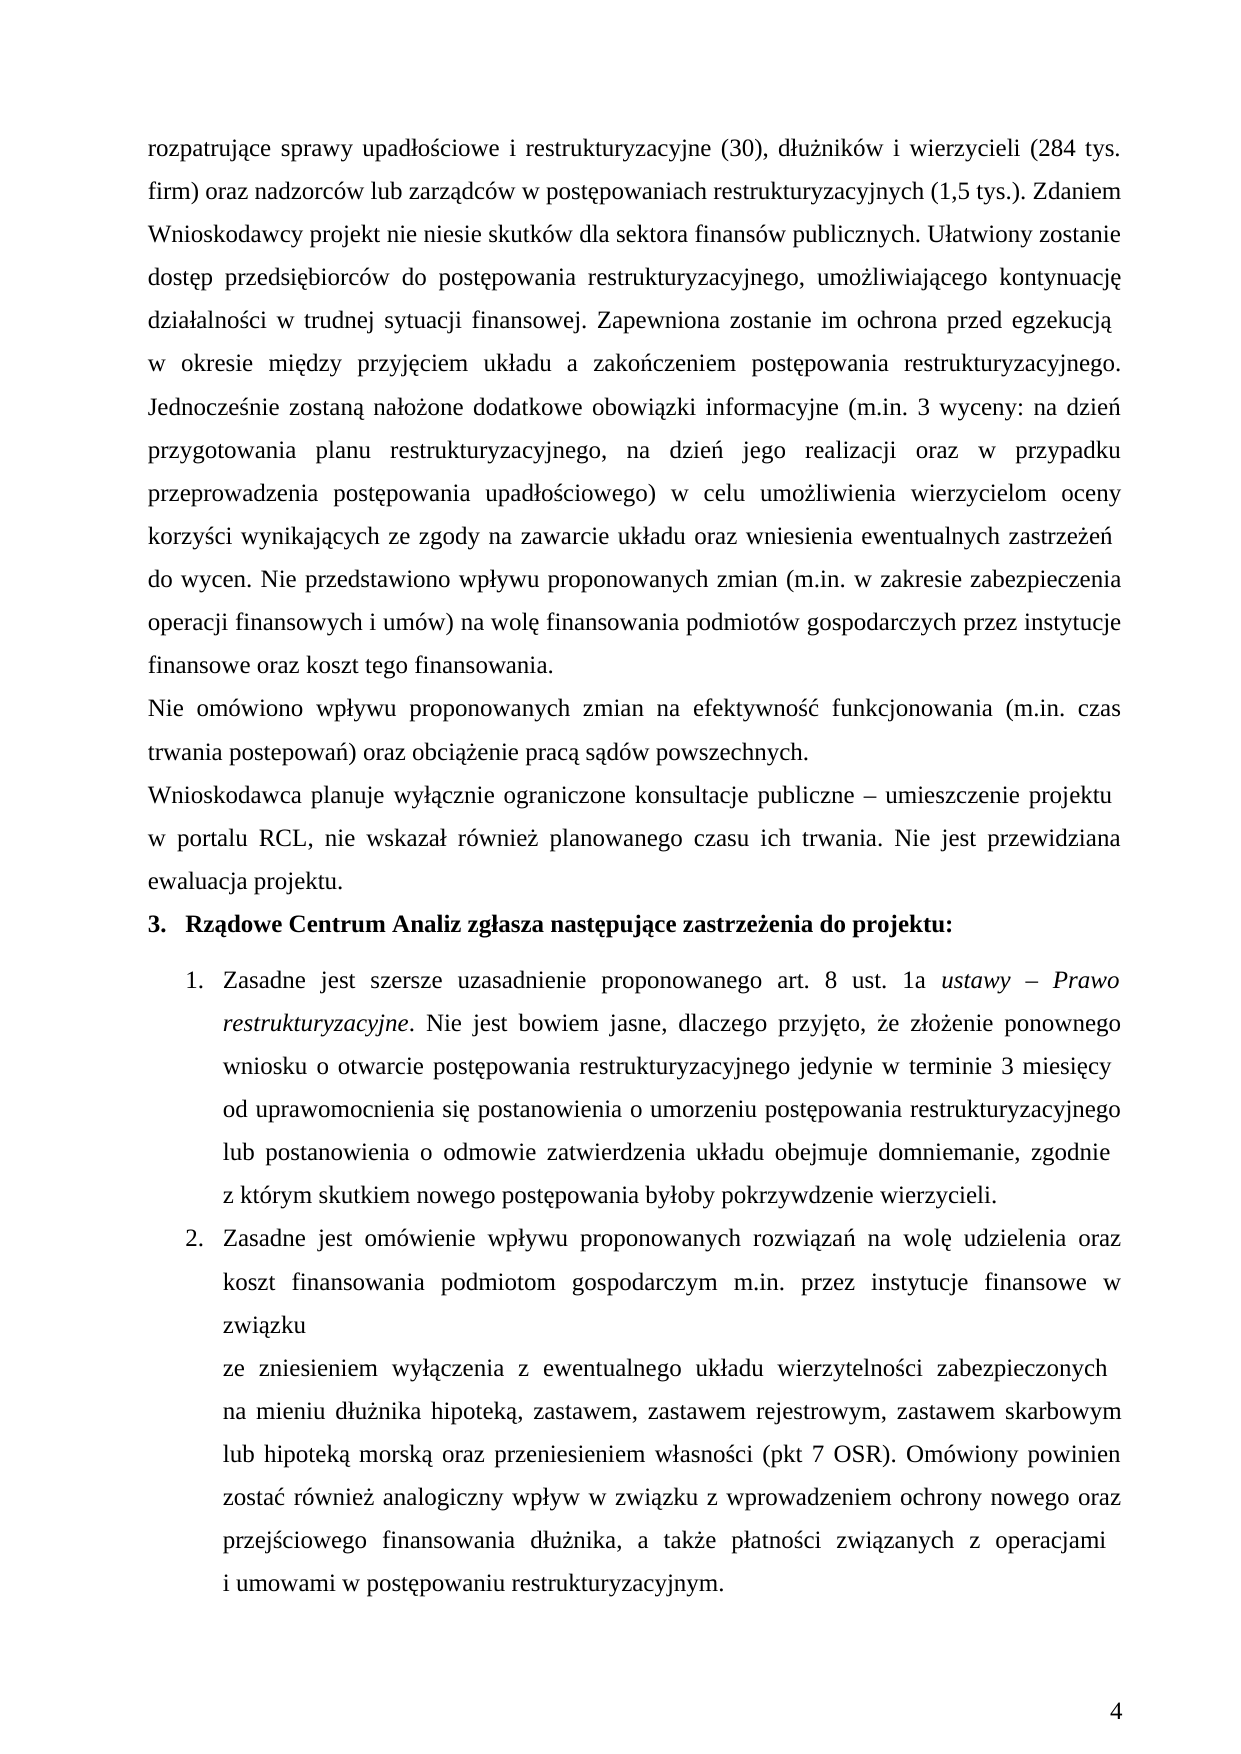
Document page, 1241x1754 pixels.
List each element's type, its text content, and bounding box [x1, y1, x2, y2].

list Nie omówiono wpływu proponowanych zmian na efektywność funkcjonowania (m.in. czas trwania postepowań) oraz obciążenie pracą sądów powszechnych. [148, 693, 1122, 765]
list Rządowe Centrum Analiz zgłasza następujące zastrzeżenia do projektu: [148, 909, 1122, 938]
list Wnioskodawca planuje wyłącznie ograniczone konsultacje publiczne – umieszczenie projektu w portalu RCL, nie wskazał również planowanego czasu ich trwania. Nie jest przewidziana ewaluacja projektu. [148, 780, 1122, 895]
list Zasadne jest szersze uzasadnienie proponowanego art. 8 ust. 1a ustawy – Prawo restrukturyzacyjne. Nie jest bowiem jasne, dlaczego przyjęto, że złożenie ponownego wniosku o otwarcie postępowania restrukturyzacyjnego jedynie w terminie 3 miesięcy od uprawomocnienia się postanowienia o umorzeniu postępowania restrukturyzacyjnego lub postanowienia o odmowie zatwierdzenia układu obejmuje domniemanie, zgodnie z którym skutkiem nowego postępowania byłoby pokrzywdzenie wierzycieli. [185, 965, 1122, 1209]
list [148, 133, 1122, 679]
list Zasadne jest omówienie wpływu proponowanych rozwiązań na wolę udzielenia oraz koszt finansowania podmiotom gospodarczym m.in. przez instytucje finansowe w związku ze zniesieniem wyłączenia z ewentualnego układu wierzytelności zabezpieczonych na mieniu dłużnika hipoteką, zastawem, zastawem rejestrowym, zastawem skarbowym lub hipoteką morską oraz przeniesieniem własności (pkt 7 OSR). Omówiony powinien zostać również analogiczny wpływ w związku z wprowadzeniem ochrony nowego oraz przejściowego finansowania dłużnika, a także płatności związanych z operacjami i umowami w postępowaniu restrukturyzacyjnym. [185, 1223, 1122, 1597]
